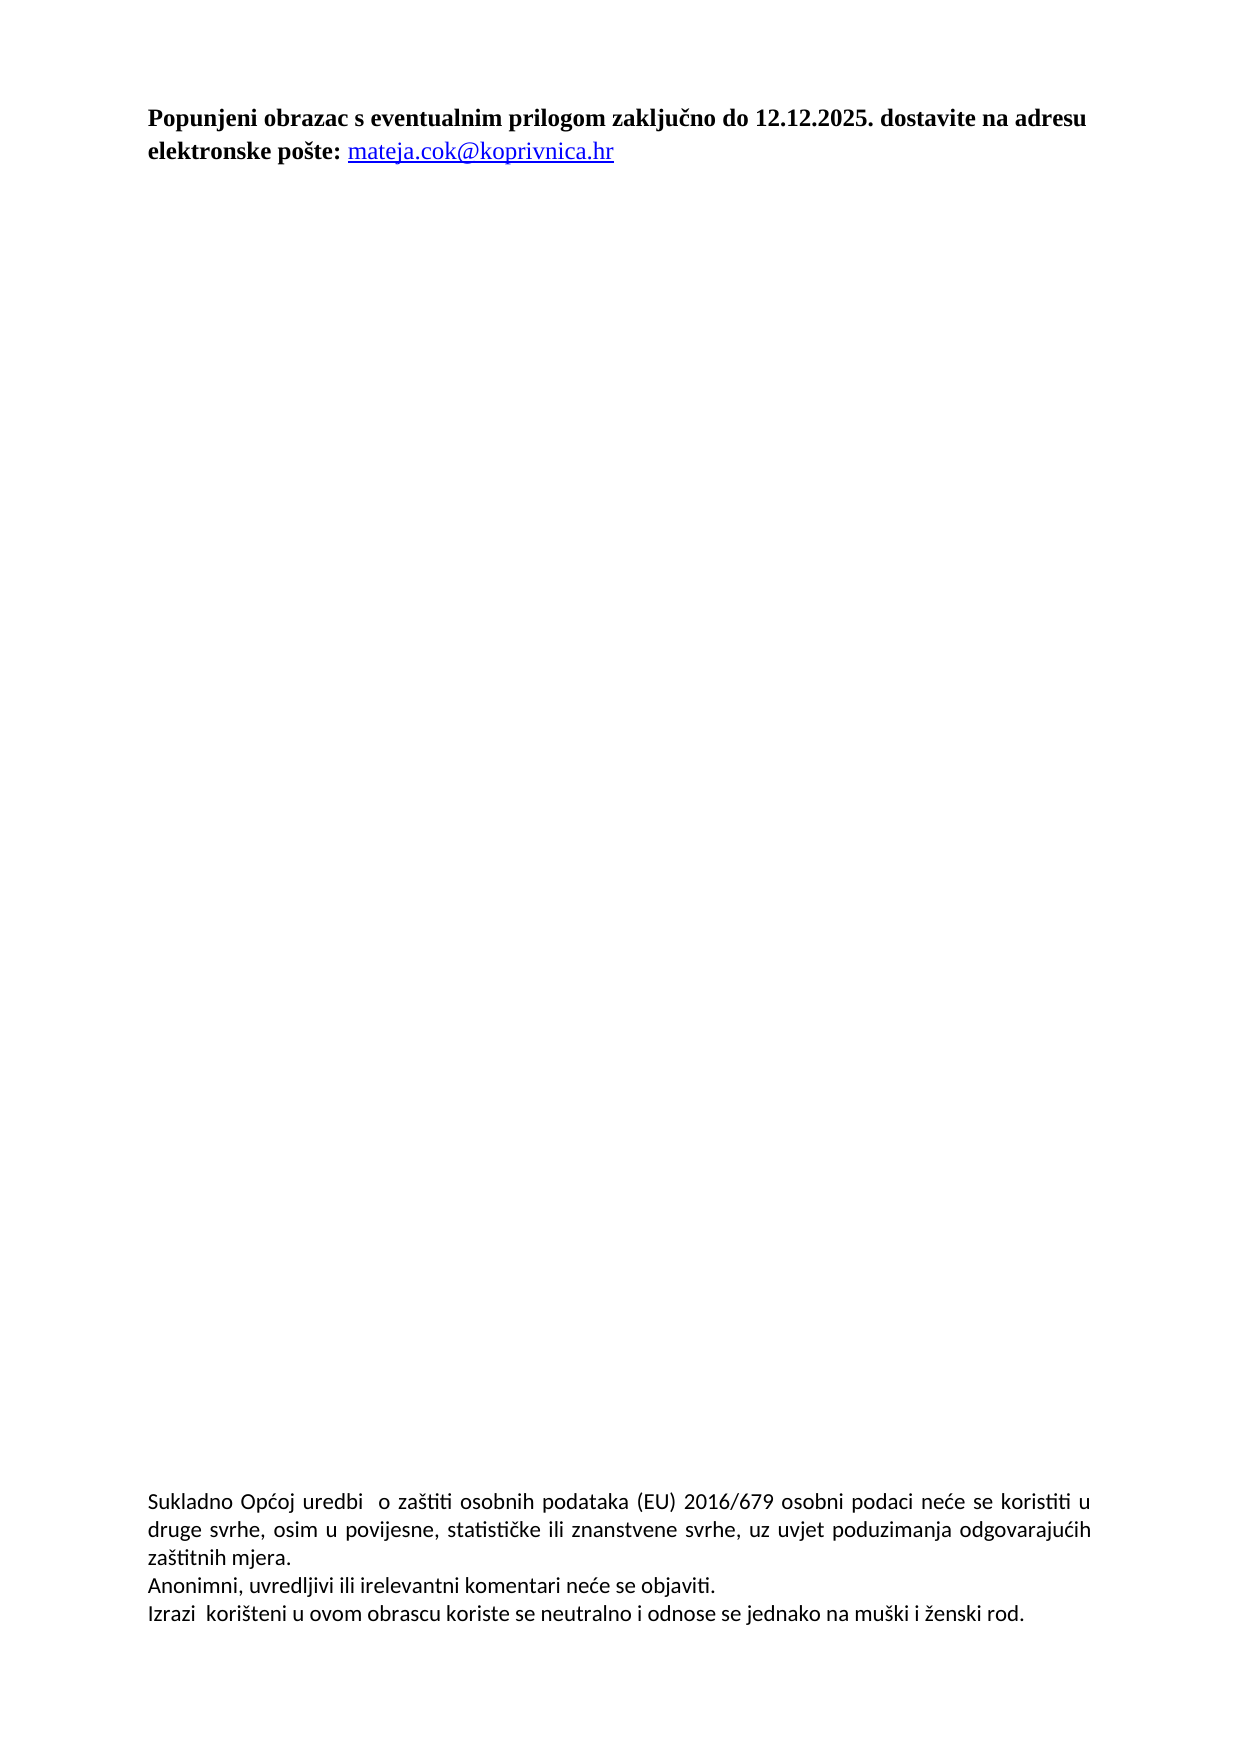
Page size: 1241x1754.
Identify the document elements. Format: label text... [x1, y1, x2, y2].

text Popunjeni obrazac s eventualnim prilogom zaključno do 12.12.2025. dostavite na adresu elektronske pošte: mateja.cok@koprivnica.hr [148, 103, 1093, 165]
